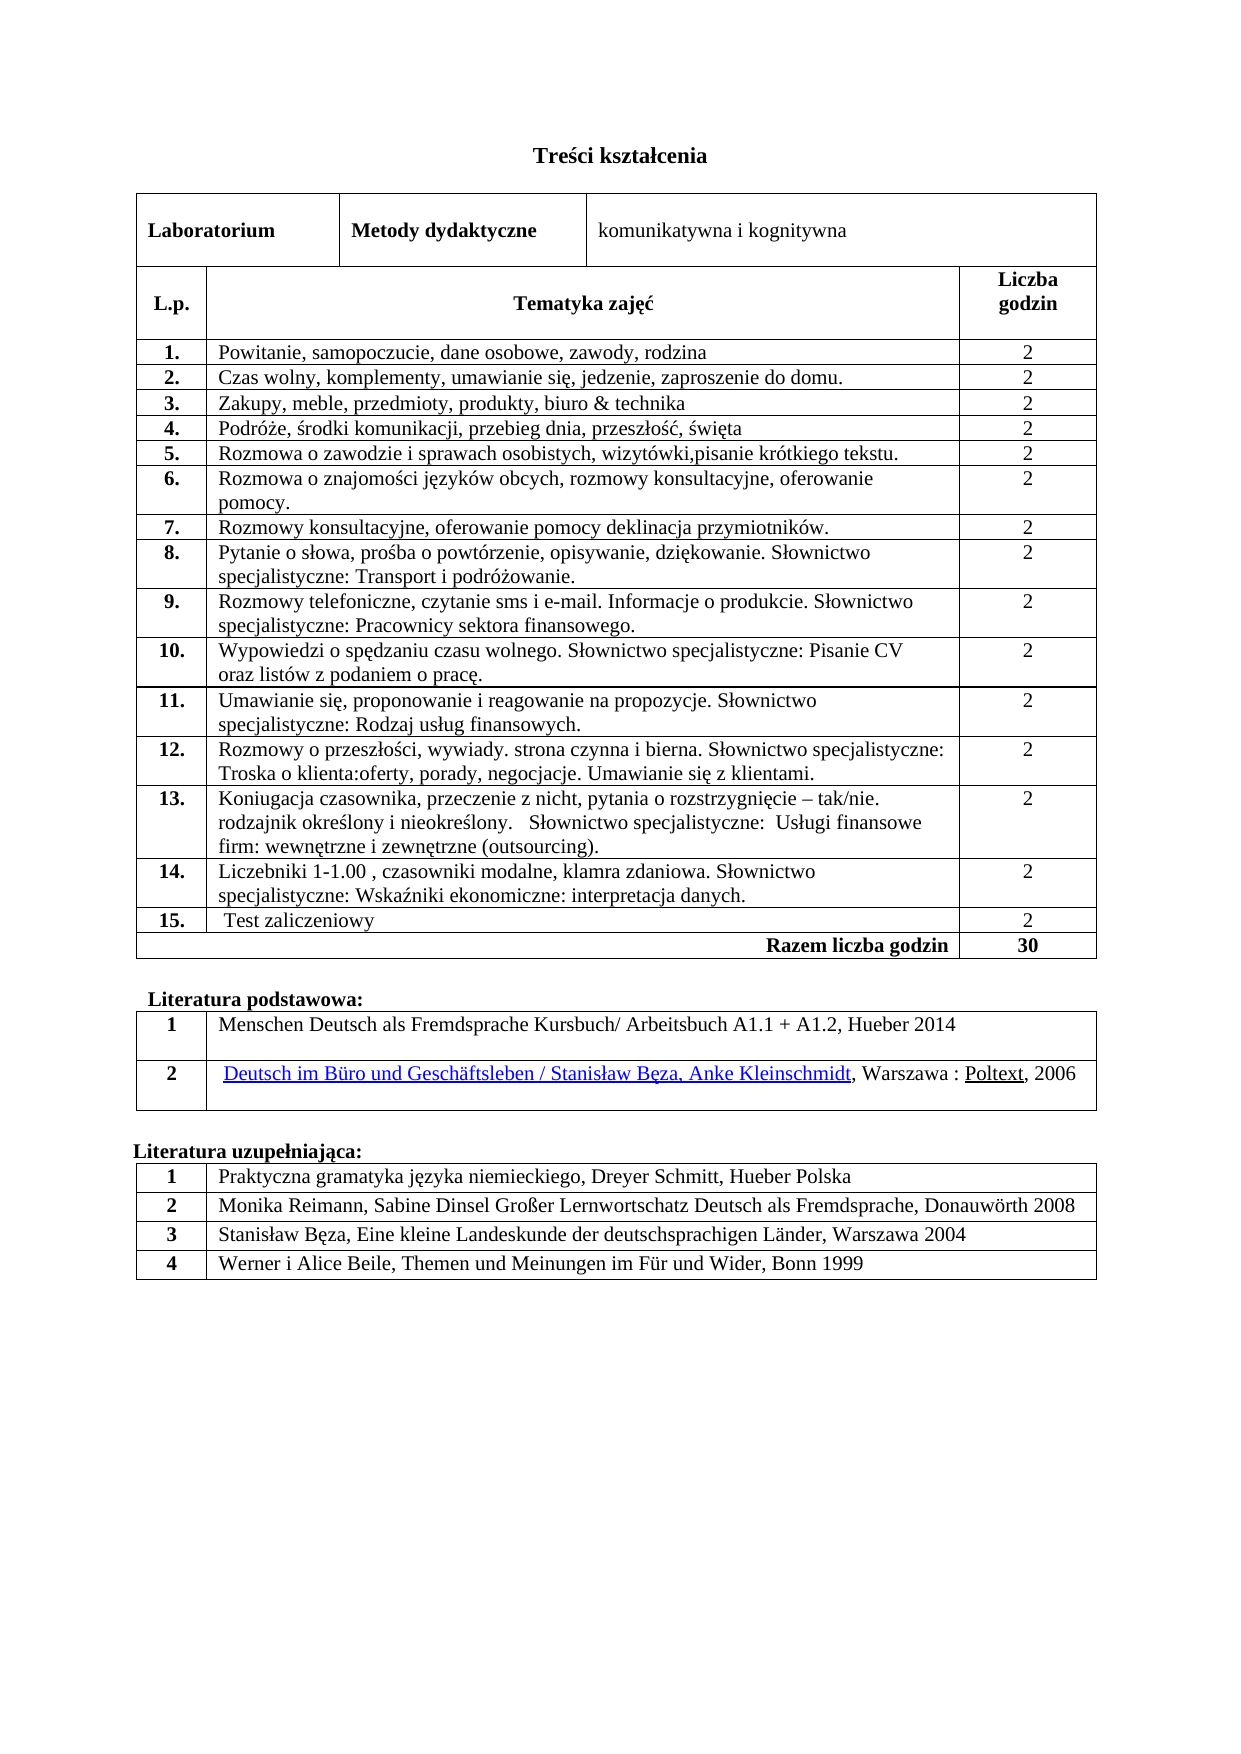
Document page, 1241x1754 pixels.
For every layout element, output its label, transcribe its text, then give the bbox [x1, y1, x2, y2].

table_cell 2 [960, 466, 1096, 514]
table_cell Rozmowy o przeszłości, wywiady. strona czynna i bierna. Słownictwo specjalistyczne: Troska o klienta:oferty, porady, negocjacje. Umawianie się z klientami. [207, 737, 959, 785]
table_cell 2 [960, 589, 1096, 637]
table_cell 30 [960, 933, 1096, 957]
table_cell 13. [137, 786, 206, 858]
table_cell 7. [137, 515, 206, 539]
table_cell Rozmowy konsultacyjne, oferowanie pomocy deklinacja przymiotników. [207, 515, 959, 539]
table_cell 2 [960, 515, 1096, 539]
table_header 1 [137, 1164, 206, 1192]
table_cell Koniugacja czasownika, przeczenie z nicht, pytania o rozstrzygnięcie – tak/nie. rodzajnik określony i nieokreślony. Słownictwo specjalistyczne: Usługi finansowe firm: wewnętrzne i zewnętrzne (outsourcing). [207, 786, 959, 858]
table_cell 1. [137, 340, 206, 364]
table_header Metody dydaktyczne [340, 194, 586, 266]
table_cell 2 [960, 540, 1096, 588]
table_header Laboratorium [137, 194, 339, 266]
table_cell Rozmowa o zawodzie i sprawach osobistych, wizytówki,pisanie krótkiego tekstu. [207, 441, 959, 465]
table_cell Zakupy, meble, przedmioty, produkty, biuro & technika [207, 390, 959, 414]
table_cell Wypowiedzi o spędzaniu czasu wolnego. Słownictwo specjalistyczne: Pisanie CV oraz listów z podaniem o pracę. [207, 638, 959, 686]
table_cell 2 [137, 1061, 206, 1109]
table_cell 8. [137, 540, 206, 588]
table_cell 2 [960, 416, 1096, 439]
table_cell 5. [137, 441, 206, 465]
table_cell 2 [960, 390, 1096, 414]
text Treści kształcenia [148, 142, 1092, 168]
table_cell 4 [137, 1251, 206, 1278]
table_cell 12. [137, 737, 206, 785]
table_cell Podróże, środki komunikacji, przebieg dnia, przeszłość, święta [207, 416, 959, 439]
table_cell 15. [137, 908, 206, 932]
table_cell 2 [960, 365, 1096, 389]
table_header Menschen Deutsch als Fremdsprache Kursbuch/ Arbeitsbuch A1.1 + A1.2, Hueber 2014 [207, 1012, 1096, 1060]
table_cell 2 [960, 688, 1096, 736]
table_cell Rozmowy telefoniczne, czytanie sms i e-mail. Informacje o produkcie. Słownictwo specjalistyczne: Pracownicy sektora finansowego. [207, 589, 959, 637]
table_cell Powitanie, samopoczucie, dane osobowe, zawody, rodzina [207, 340, 959, 364]
table_cell 14. [137, 859, 206, 907]
text Literatura uzupełniająca: [133, 1138, 1092, 1163]
table_header 1 [137, 1012, 206, 1060]
table_cell L.p. [137, 267, 206, 339]
table_cell Test zaliczeniowy [207, 908, 959, 932]
table_cell Pytanie o słowa, prośba o powtórzenie, opisywanie, dziękowanie. Słownictwo specjalistyczne: Transport i podróżowanie. [207, 540, 959, 588]
table_cell 11. [137, 688, 206, 736]
table_cell Umawianie się, proponowanie i reagowanie na propozycje. Słownictwo specjalistyczne: Rodzaj usług finansowych. [207, 688, 959, 736]
table_header Praktyczna gramatyka języka niemieckiego, Dreyer Schmitt, Hueber Polska [207, 1164, 1096, 1192]
table_cell 4. [137, 416, 206, 439]
table_cell 2 [960, 340, 1096, 364]
table_cell 2. [137, 365, 206, 389]
table_cell 6. [137, 466, 206, 514]
table_cell Monika Reimann, Sabine Dinsel Großer Lernwortschatz Deutsch als Fremdsprache, Donauwörth 2008 [207, 1193, 1096, 1221]
table_cell Razem liczba godzin [137, 933, 959, 957]
table_cell 2 [960, 859, 1096, 907]
table_cell 2 [960, 441, 1096, 465]
table_cell Rozmowa o znajomości języków obcych, rozmowy konsultacyjne, oferowanie pomocy. [207, 466, 959, 514]
table_cell 2 [137, 1193, 206, 1221]
table_cell 10. [137, 638, 206, 686]
table_cell 9. [137, 589, 206, 637]
table_cell 2 [960, 786, 1096, 858]
table_cell Stanisław Bęza, Eine kleine Landeskunde der deutschsprachigen Länder, Warszawa 2004 [207, 1222, 1096, 1249]
table_cell 3 [137, 1222, 206, 1249]
table_cell Tematyka zajęć [207, 267, 959, 339]
table_cell 2 [960, 737, 1096, 785]
table_cell Czas wolny, komplementy, umawianie się, jedzenie, zaproszenie do domu. [207, 365, 959, 389]
table_cell Liczba godzin [960, 267, 1096, 339]
text Literatura podstawowa: [148, 986, 1092, 1011]
table_header komunikatywna i kognitywna [587, 194, 1096, 266]
table_cell Liczebniki 1-1.00 , czasowniki modalne, klamra zdaniowa. Słownictwo specjalistyczne: Wskaźniki ekonomiczne: interpretacja danych. [207, 859, 959, 907]
table_cell 2 [960, 638, 1096, 686]
table_cell 2 [960, 908, 1096, 932]
table_cell Werner i Alice Beile, Themen und Meinungen im Für und Wider, Bonn 1999 [207, 1251, 1096, 1278]
table_cell Deutsch im Büro und Geschäftsleben / Stanisław Bęza, Anke Kleinschmidt, Warszawa : Poltext, 2006 [207, 1061, 1096, 1109]
table_cell 3. [137, 390, 206, 414]
